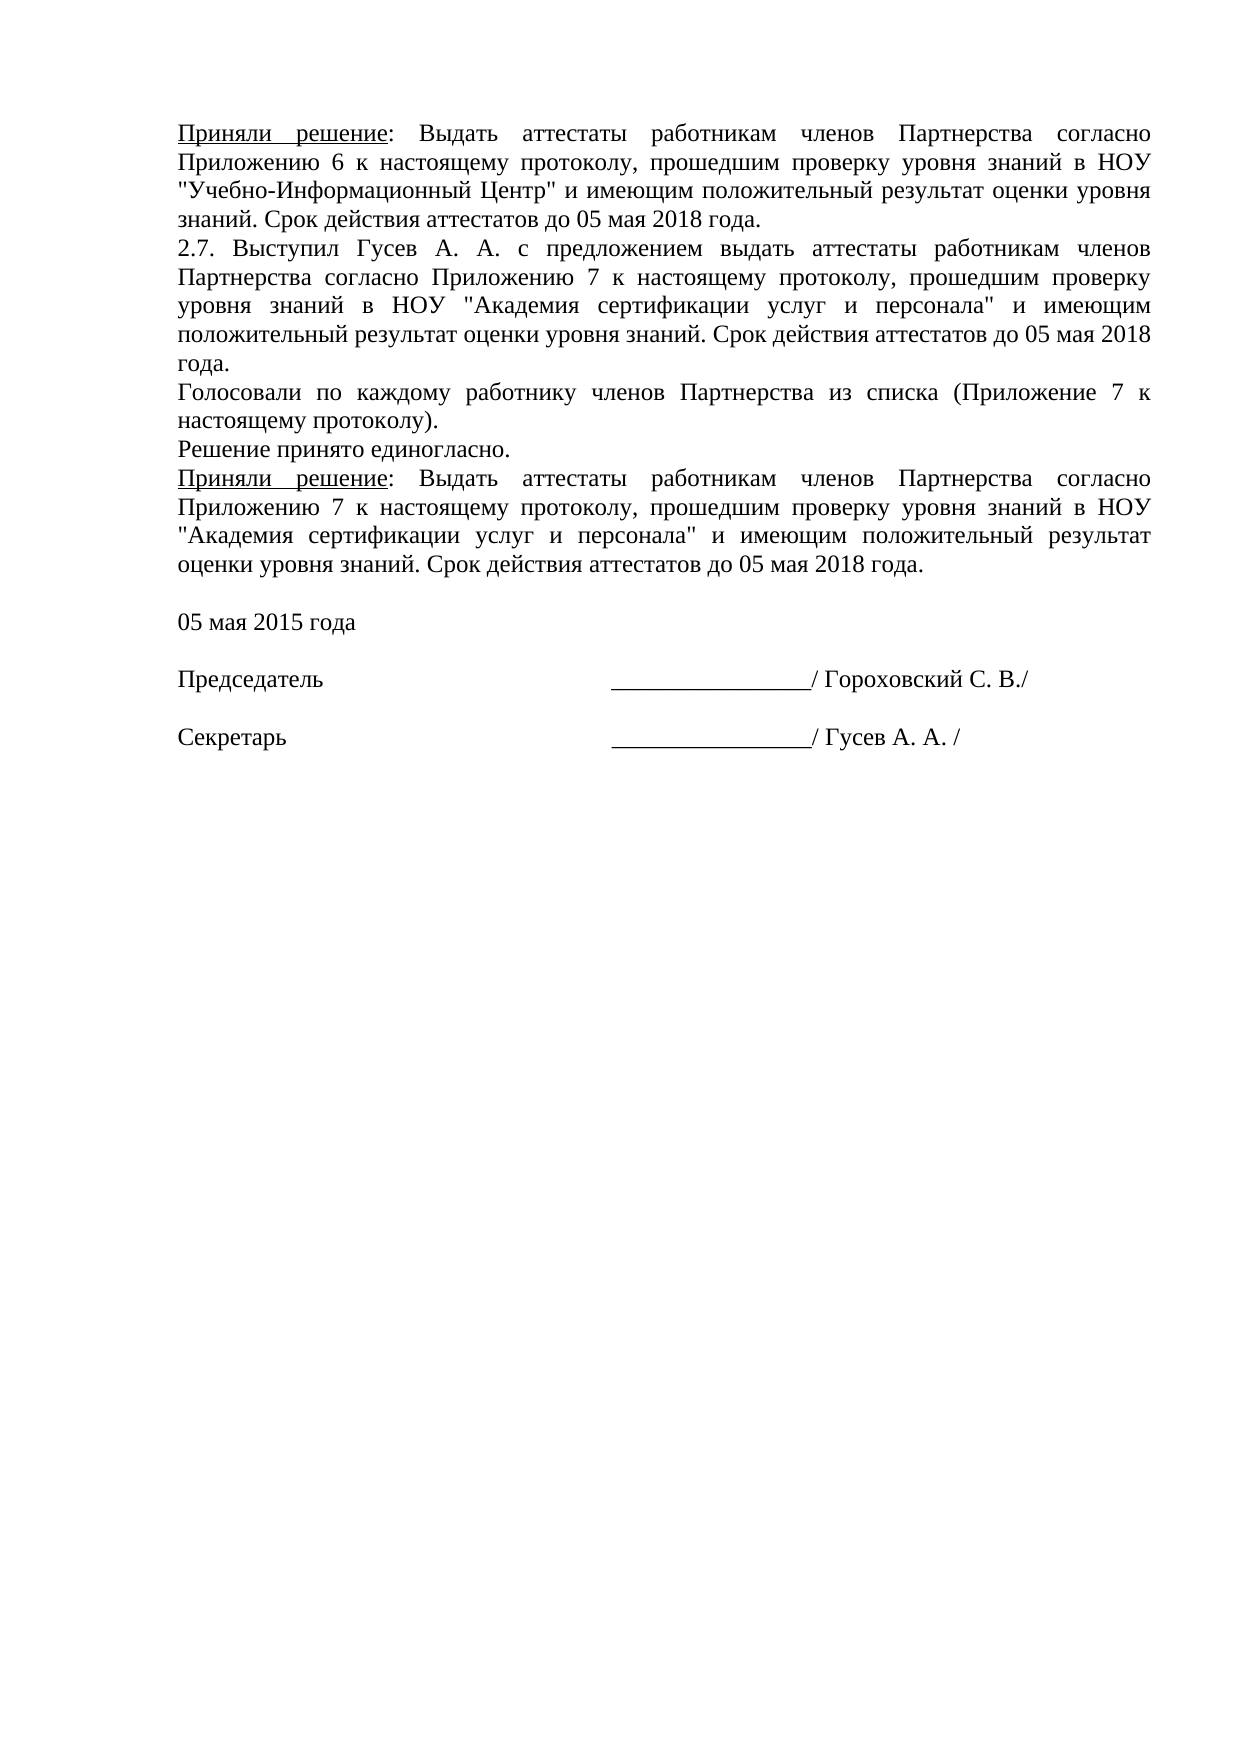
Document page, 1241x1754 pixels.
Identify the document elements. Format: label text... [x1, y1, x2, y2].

text Секретарь ________________/ Гусев А. А. / [177, 722, 1152, 751]
text 2.7. Выступил Гусев А. А. с предложением выдать аттестаты работникам членов Партнерства согласно Приложению 7 к настоящему протоколу, прошедшим проверку уровня знаний в НОУ "Академия сертификации услуг и персонала" и имеющим положительный результат оценки уровня знаний. Срок действия аттестатов до 05 мая 2018 года. [177, 233, 1152, 377]
text Голосовали по каждому работнику членов Партнерства из списка (Приложение 7 к настоящему протоколу). [177, 377, 1152, 434]
text Председатель ________________/ Гороховский С. В. / [177, 664, 1152, 693]
text Приняли решение: Выдать аттестаты работникам членов Партнерства согласно Приложению 6 к настоящему протоколу, прошедшим проверку уровня знаний в НОУ "Учебно-Информационный Центр" и имеющим положительный результат оценки уровня знаний. Срок действия аттестатов до 05 мая 2018 года. [177, 118, 1152, 233]
text Приняли решение: Выдать аттестаты работникам членов Партнерства согласно Приложению 7 к настоящему протоколу, прошедшим проверку уровня знаний в НОУ "Академия сертификации услуг и персонала" и имеющим положительный результат оценки уровня знаний. Срок действия аттестатов до 05 мая 2018 года. [177, 463, 1152, 578]
text Решение принято единогласно. [177, 434, 1152, 463]
text 05 мая 2015 года [177, 607, 1152, 636]
